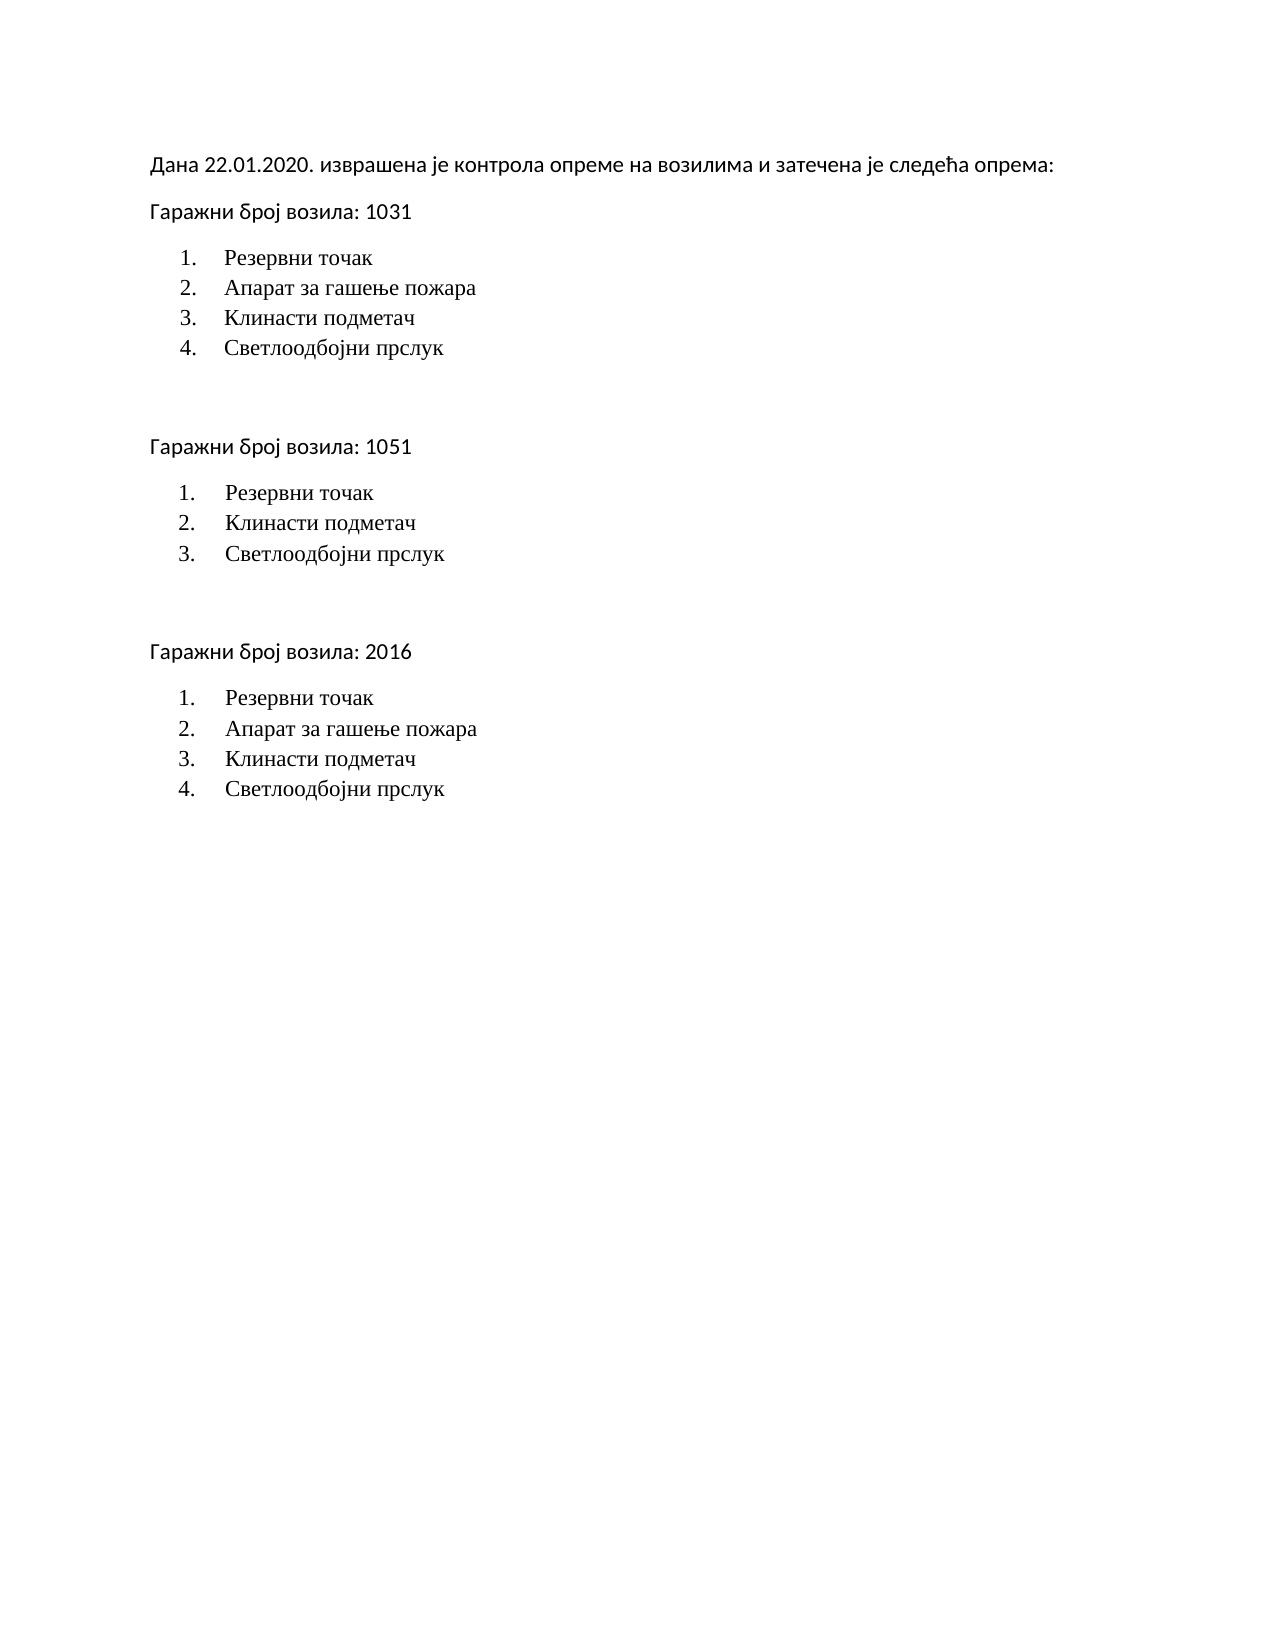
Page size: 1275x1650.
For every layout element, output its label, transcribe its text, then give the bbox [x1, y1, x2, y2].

list Апарат за гашење пожара [178, 714, 1125, 741]
list Резервни точак [178, 684, 1125, 711]
text Гаражни број возила: 1031 [150, 197, 1125, 225]
list Клинасти подметач [178, 509, 1125, 536]
list Светлоодбојни прслук [179, 334, 1125, 361]
text Гаражни број возила: 1051 [150, 432, 1125, 460]
list Резервни точак [179, 244, 1125, 270]
list Апарат за гашење пожара [179, 274, 1125, 300]
list Клинасти подметач [178, 745, 1125, 771]
list Светлоодбојни прслук [178, 775, 1125, 801]
list Клинасти подметач [179, 304, 1125, 331]
list Светлоодбојни прслук [178, 539, 1125, 566]
text Дана 22.01.2020. изврашена је контрола опреме на возилима и затечена је следећа опрема: [150, 150, 1125, 178]
list Резервни точак [178, 479, 1125, 506]
text Гаражни број возила: 2016 [150, 637, 1125, 666]
